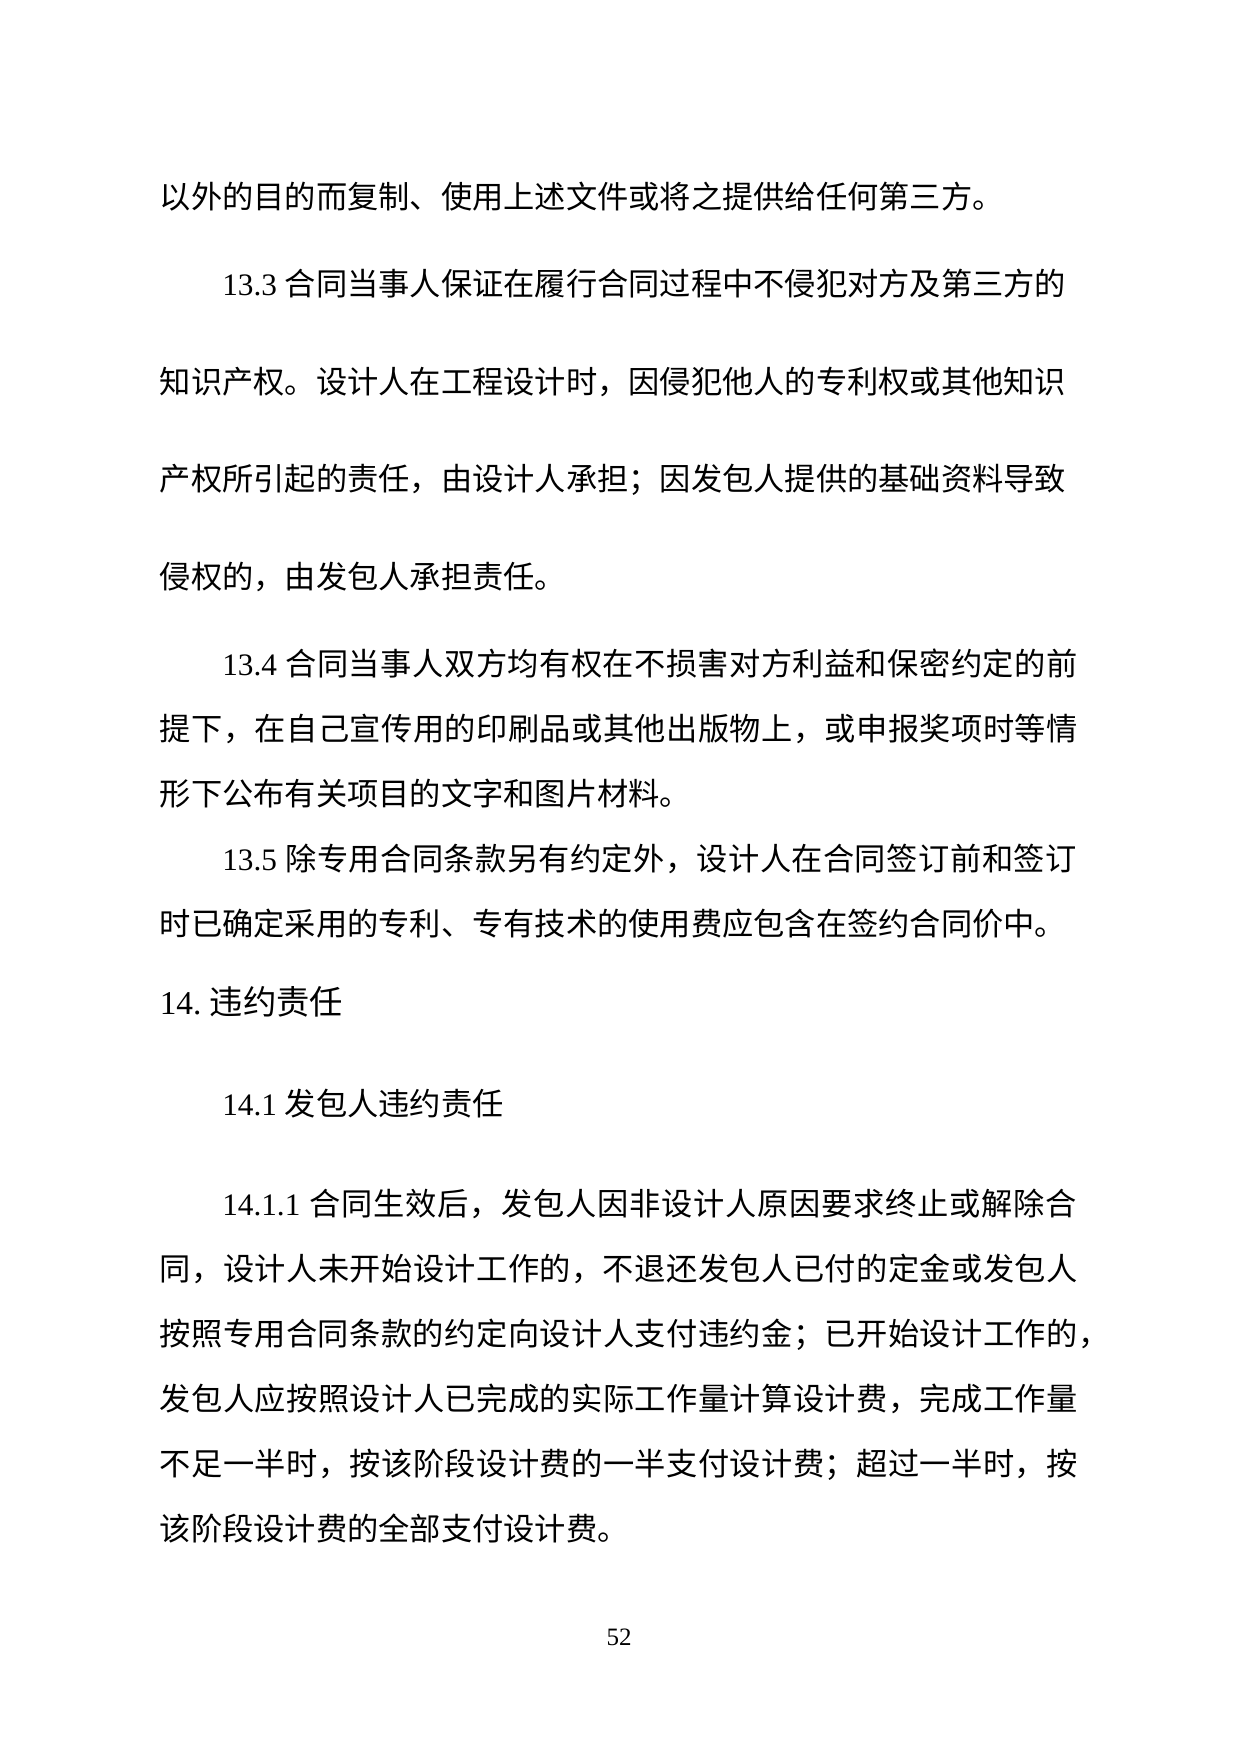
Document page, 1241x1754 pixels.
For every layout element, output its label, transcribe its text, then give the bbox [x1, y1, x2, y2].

text 13.5 除专用合同条款另有约定外，设计人在合同签订前和签订时已确定采用的专利、专有技术的使用费应包含在签约合同价中。 [159, 825, 1078, 955]
text 14.1.1 合同生效后，发包人因非设计人原因要求终止或解除合同，设计人未开始设计工作的，不退还发包人已付的定金或发包人按照专用合同条款的约定向设计人支付违约金；已开始设计工作的，发包人应按照设计人已完成的实际工作量计算设计费，完成工作量不足一半时，按该阶段设计费的一半支付设计费；超过一半时，按该阶段设计费的全部支付设计费。 [159, 1169, 1078, 1559]
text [159, 162, 1078, 227]
subtitle 14. 违约责任 [159, 967, 1078, 1032]
text 13.4 合同当事人双方均有权在不损害对方利益和保密约定的前提下，在自己宣传用的印刷品或其他出版物上，或申报奖项时等情形下公布有关项目的文字和图片材料。 [159, 630, 1078, 825]
text 14.1 发包人违约责任 [159, 1069, 1078, 1134]
text 13.3 合同当事人保证在履行合同过程中不侵犯对方及第三方的知识产权。设计人在工程设计时，因侵犯他人的专利权或其他知识产权所引起的责任，由设计人承担；因发包人提供的基础资料导致侵权的，由发包人承担责任。 [159, 249, 1078, 607]
